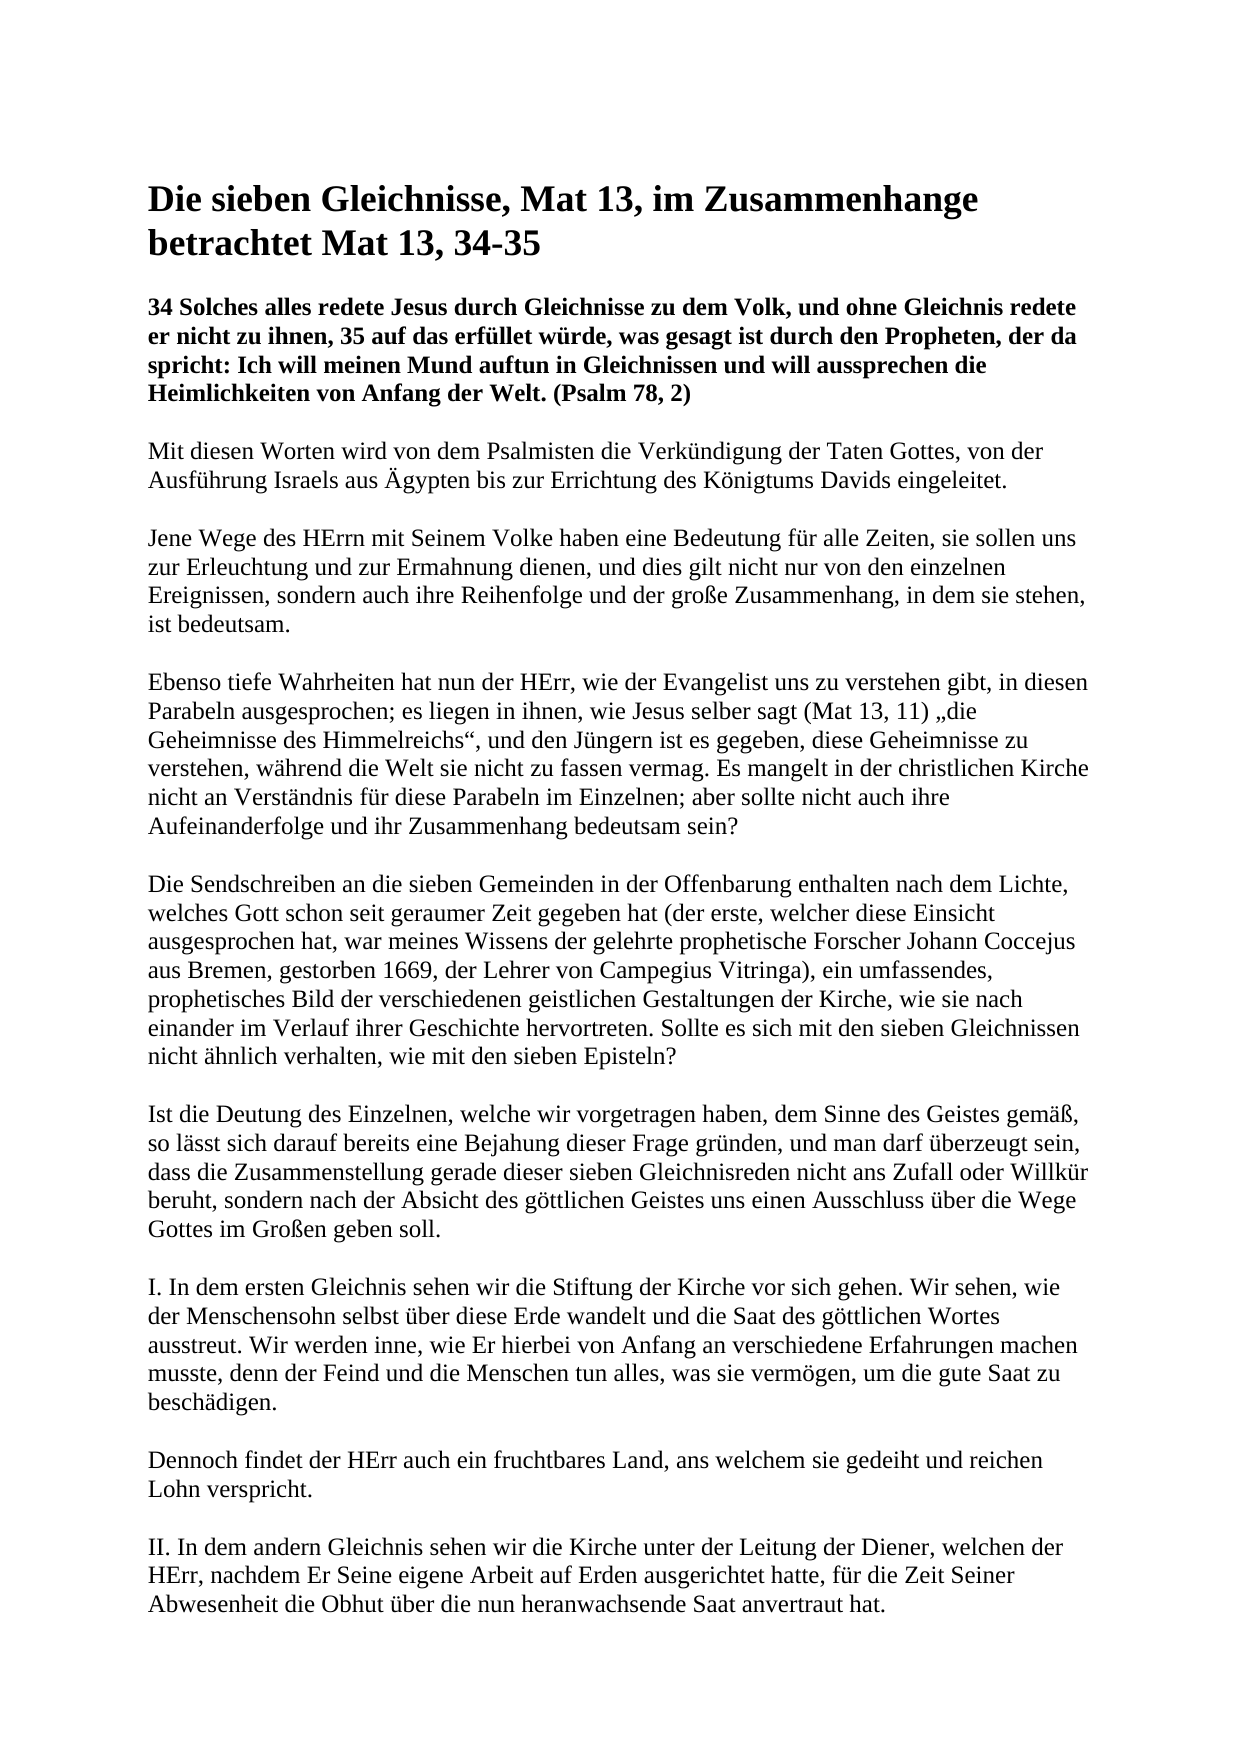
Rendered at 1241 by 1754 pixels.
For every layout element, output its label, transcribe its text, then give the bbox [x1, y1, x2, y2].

text Ebenso tiefe Wahrheiten hat nun der HErr, wie der Evangelist uns zu verstehen gibt, in diesen Parabeln ausgesprochen; es liegen in ihnen, wie Jesus selber sagt (Mat 13, 11) „die Geheimnisse des Himmelreichs“, und den Jüngern ist es gegeben, diese Geheimnisse zu verstehen, während die Welt sie nicht zu fassen vermag. Es mangelt in der christlichen Kirche nicht an Verständnis für diese Parabeln im Einzelnen; aber sollte nicht auch ihre Aufeinanderfolge und ihr Zusammenhang bedeutsam sein? [148, 667, 1093, 840]
text Mit diesen Worten wird von dem Psalmisten die Verkündigung der Taten Gottes, von der Ausführung Israels aus Ägypten bis zur Errichtung des Königtums Davids eingeleitet. [148, 436, 1093, 494]
subtitle Die sieben Gleichnisse, Mat 13, im Zusammenhange betrachtet Mat 13, 34-35 [148, 177, 1093, 263]
text Dennoch findet der HErr auch ein fruchtbares Land, ans welchem sie gedeiht und reichen Lohn verspricht. [148, 1445, 1093, 1503]
text I. In dem ersten Gleichnis sehen wir die Stiftung der Kirche vor sich gehen. Wir sehen, wie der Menschensohn selbst über diese Erde wandelt und die Saat des göttlichen Wortes ausstreut. Wir werden inne, wie Er hierbei von Anfang an verschiedene Erfahrungen machen musste, denn der Feind und die Menschen tun alles, was sie vermögen, um die gute Saat zu beschädigen. [148, 1272, 1093, 1416]
text II. In dem andern Gleichnis sehen wir die Kirche unter der Leitung der Diener, welchen der HErr, nachdem Er Seine eigene Arbeit auf Erden ausgerichtet hatte, für die Zeit Seiner Abwesenheit die Obhut über die nun heranwachsende Saat anvertraut hat. [148, 1532, 1093, 1618]
text Ist die Deutung des Einzelnen, welche wir vorgetragen haben, dem Sinne des Geistes gemäß, so lässt sich darauf bereits eine Bejahung dieser Frage gründen, und man darf überzeugt sein, dass die Zusammenstellung gerade dieser sieben Gleichnisreden nicht ans Zufall oder Willkür beruht, sondern nach der Absicht des göttlichen Geistes uns einen Ausschluss über die Wege Gottes im Großen geben soll. [148, 1099, 1093, 1243]
text Jene Wege des HErrn mit Seinem Volke haben eine Bedeutung für alle Zeiten, sie sollen uns zur Erleuchtung und zur Ermahnung dienen, und dies gilt nicht nur von den einzelnen Ereignissen, sondern auch ihre Reihenfolge und der große Zusammenhang, in dem sie stehen, ist bedeutsam. [148, 523, 1093, 638]
text 34 Solches alles redete Jesus durch Gleichnisse zu dem Volk, und ohne Gleichnis redete er nicht zu ihnen, 35 auf das erfüllet würde, was gesagt ist durch den Propheten, der da spricht: Ich will meinen Mund auftun in Gleichnissen und will aussprechen die Heimlichkeiten von Anfang der Welt. (Psalm 78, 2) [148, 292, 1093, 407]
text Die Sendschreiben an die sieben Gemeinden in der Offenbarung enthalten nach dem Lichte, welches Gott schon seit geraumer Zeit gegeben hat (der erste, welcher diese Einsicht ausgesprochen hat, war meines Wissens der gelehrte prophetische Forscher Johann Coccejus aus Bremen, gestorben 1669, der Lehrer von Campegius Vitringa), ein umfassendes, prophetisches Bild der verschiedenen geistlichen Gestaltungen der Kirche, wie sie nach einander im Verlauf ihrer Geschichte hervortreten. Sollte es sich mit den sieben Gleichnissen nicht ähnlich verhalten, wie mit den sieben Episteln? [148, 869, 1093, 1070]
